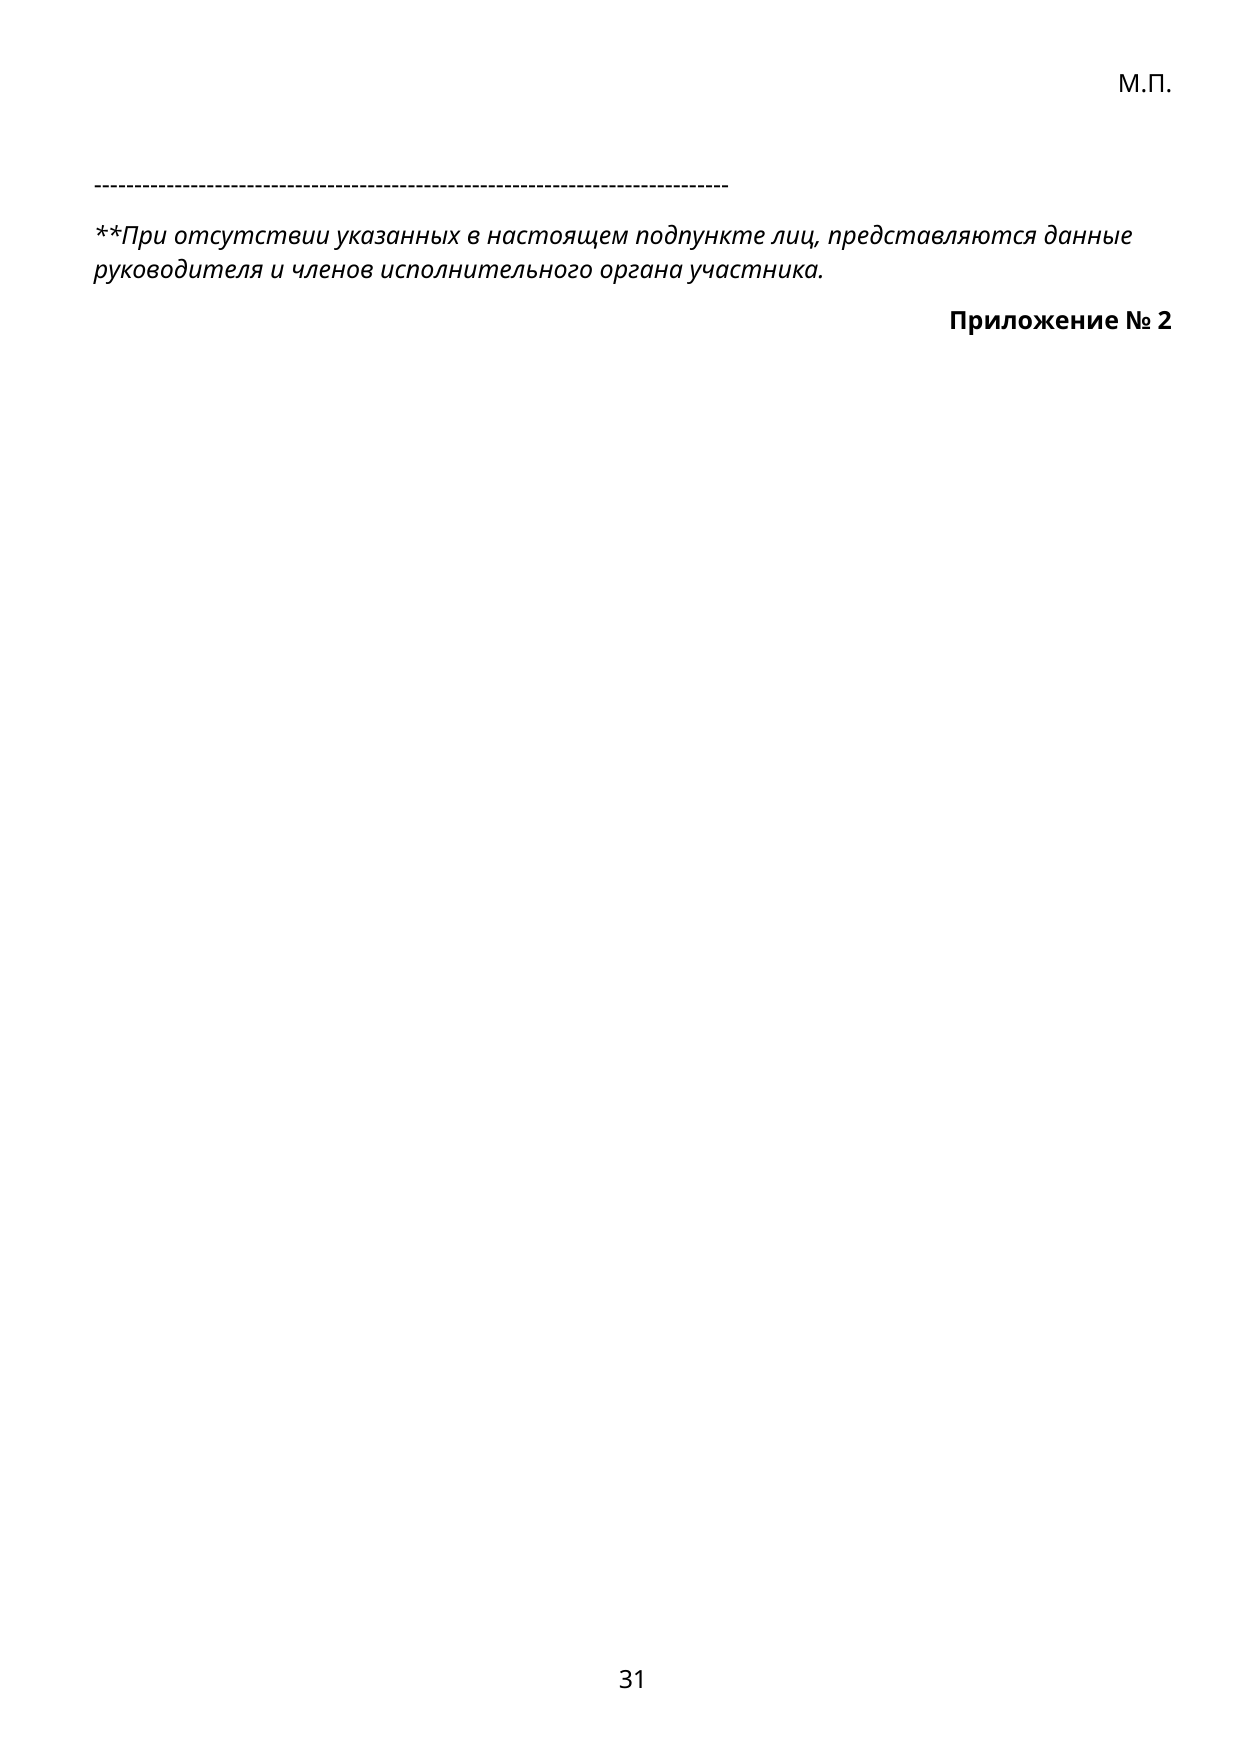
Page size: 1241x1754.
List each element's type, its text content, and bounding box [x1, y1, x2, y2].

text М.П. [94, 66, 1172, 100]
text Приложение № 2 [94, 303, 1172, 337]
text **При отсутствии указанных в настоящем подпункте лиц, представляются данные руководителя и членов исполнительного органа участника. [94, 218, 1172, 286]
text ------------------------------------------------------------------------------- [94, 167, 1172, 201]
